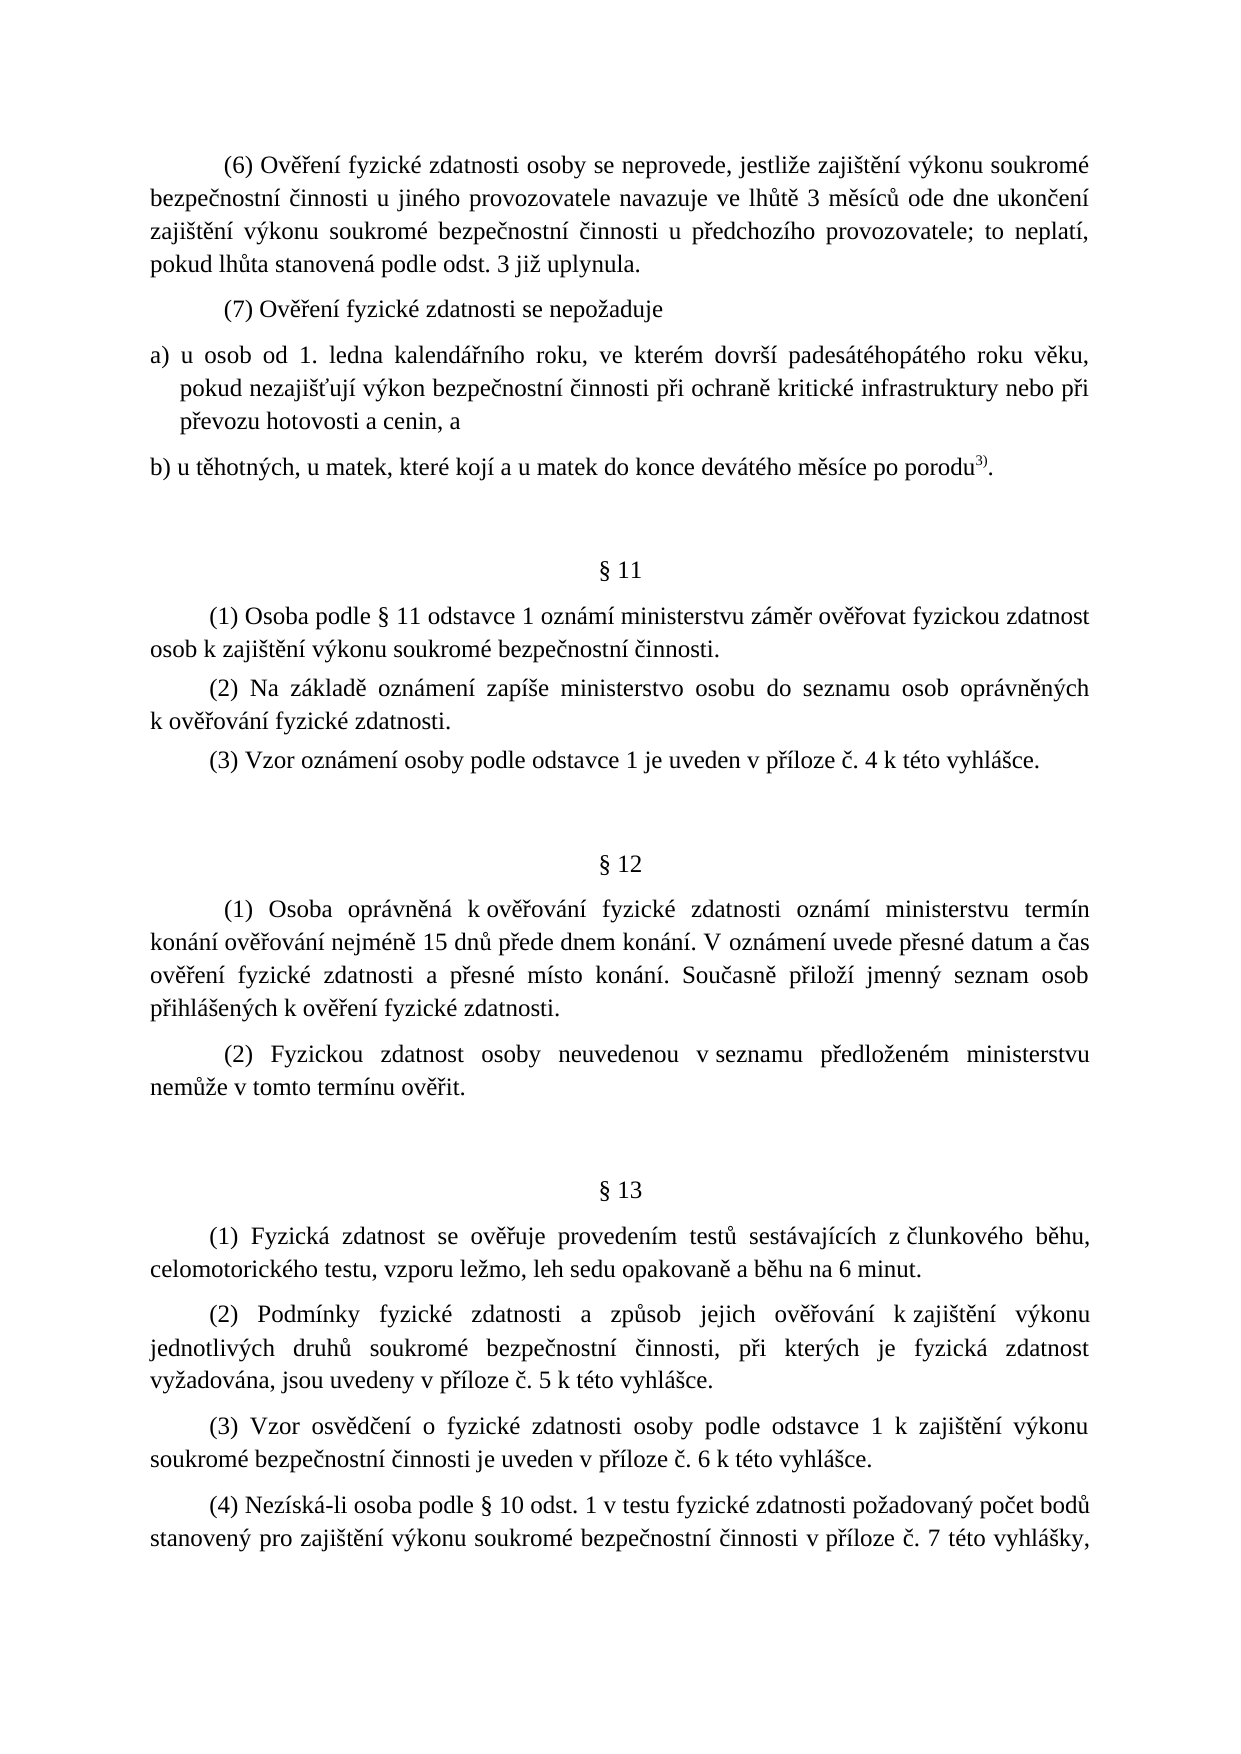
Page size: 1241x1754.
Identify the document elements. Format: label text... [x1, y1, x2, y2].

text § 13 [150, 1176, 1090, 1204]
text (6) Ověření fyzické zdatnosti osoby se neprovede, jestliže zajištění výkonu soukromé bezpečnostní činnosti u jiného provozovatele navazuje ve lhůtě 3 měsíců ode dne ukončení zajištění výkonu soukromé bezpečnostní činnosti u předchozího provozovatele; to neplatí, pokud lhůta stanovená podle odst. 3 již uplynula. [150, 150, 1090, 278]
text § 12 [150, 849, 1090, 878]
text (3) Vzor oznámení osoby podle odstavce 1 je uveden v příloze č. 4 k této vyhlášce. [150, 745, 1090, 774]
text (1) Osoba podle § 11 odstavce 1 oznámí ministerstvu záměr ověřovat fyzickou zdatnost osob k zajištění výkonu soukromé bezpečnostní činnosti. [150, 601, 1090, 662]
text (2) Podmínky fyzické zdatnosti a způsob jejich ověřování k zajištění výkonu jednotlivých druhů soukromé bezpečnostní činnosti, při kterých je fyzická zdatnost vyžadována, jsou uvedeny v příloze č. 5 k této vyhlášce. [150, 1299, 1090, 1394]
text (3) Vzor osvědčení o fyzické zdatnosti osoby podle odstavce 1 k zajištění výkonu soukromé bezpečnostní činnosti je uveden v příloze č. 6 k této vyhlášce. [150, 1411, 1090, 1473]
text (2) Fyzickou zdatnost osoby neuvedenou v seznamu předloženém ministerstvu nemůže v tomto termínu ověřit. [150, 1039, 1090, 1101]
text a) u osob od 1. ledna kalendářního roku, ve kterém dovrší padesátéhopátého roku věku, pokud nezajišťují výkon bezpečnostní činnosti při ochraně kritické infrastruktury nebo při převozu hotovosti a cenin, a [150, 340, 1090, 435]
text b) u těhotných, u matek, které kojí a u matek do konce devátého měsíce po porodu3). [150, 452, 1090, 480]
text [150, 1490, 1090, 1551]
text § 11 [150, 555, 1090, 584]
text (1) Osoba oprávněná k ověřování fyzické zdatnosti oznámí ministerstvu termín konání ověřování nejméně 15 dnů přede dnem konání. V oznámení uvede přesné datum a čas ověření fyzické zdatnosti a přesné místo konání. Současně přiloží jmenný seznam osob přihlášených k ověření fyzické zdatnosti. [150, 894, 1090, 1022]
text (1) Fyzická zdatnost se ověřuje provedením testů sestávajících z člunkového běhu, celomotorického testu, vzporu ležmo, leh sedu opakovaně a běhu na 6 minut. [150, 1221, 1090, 1283]
text (7) Ověření fyzické zdatnosti se nepožaduje [150, 294, 1090, 323]
text (2) Na základě oznámení zapíše ministerstvo osobu do seznamu osob oprávněných k ověřování fyzické zdatnosti. [150, 673, 1090, 735]
